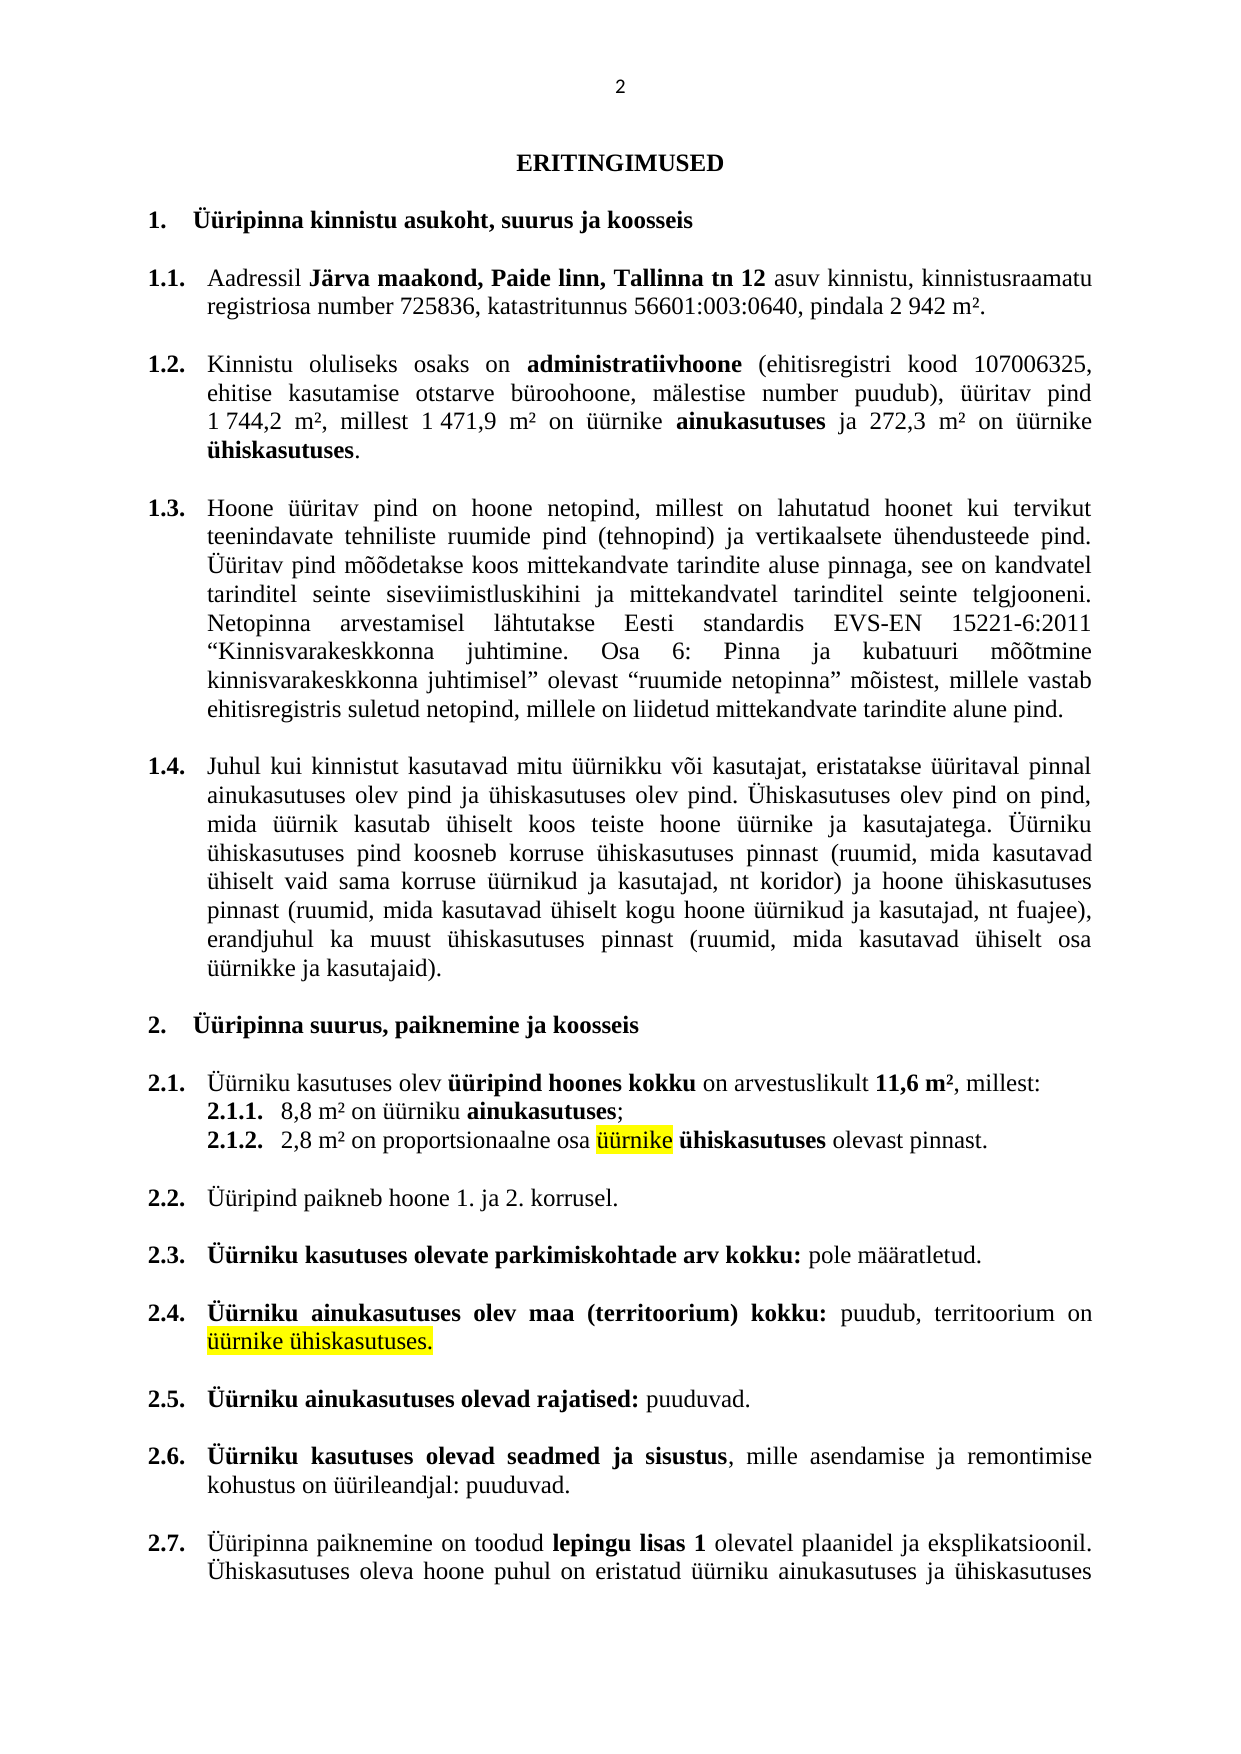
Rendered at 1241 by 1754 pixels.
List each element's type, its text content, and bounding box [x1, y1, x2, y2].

list 2,8 m² on proportsionaalne osa üürnike ühiskasutuses olevast pinnast. [673, 1125, 1092, 1154]
list Üüripind paikneb hoone 1. ja 2. korrusel. [148, 1183, 1092, 1211]
list 2,8 m² on proportsionaalne osa üürnike ühiskasutuses olevast pinnast. [207, 1125, 596, 1154]
list Üürniku kasutuses olevad seadmed ja sisustus, mille asendamise ja remontimise kohustus on üürileandjal: puuduvad. [148, 1441, 1092, 1499]
list Üüripinna kinnistu asukoht, suurus ja koosseis [148, 205, 1092, 234]
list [148, 1528, 1092, 1585]
list Üürniku ainukasutuses olevad rajatised: puuduvad. [148, 1384, 1092, 1413]
list Üürniku kasutuses olevate parkimiskohtade arv kokku: pole määratletud. [148, 1240, 1092, 1269]
list Üürniku kasutuses olev üüripind hoones kokku on arvestuslikult 11,6 m², millest: [148, 1068, 1092, 1096]
text ERITINGIMUSED [148, 148, 1092, 176]
list Üürniku ainukasutuses olev maa (territoorium) kokku: puudub, territoorium on üürnike ühiskasutuses. [148, 1298, 1092, 1355]
list Aadressil Järva maakond, Paide linn, Tallinna tn 12 asuv kinnistu, kinnistusraamatu registriosa number 725836, katastritunnus 56601:003:0640, pindala 2 942 m². [148, 263, 1092, 320]
list Juhul kui kinnistut kasutavad mitu üürnikku või kasutajat, eristatakse üüritaval pinnal ainukasutuses olev pind ja ühiskasutuses olev pind. Ühiskasutuses olev pind on pind, mida üürnik kasutab ühiselt koos teiste hoone üürnike ja kasutajatega. Üürniku ühiskasutuses pind koosneb korruse ühiskasutuses pinnast (ruumid, mida kasutavad ühiselt vaid sama korruse üürnikud ja kasutajad, nt koridor) ja hoone ühiskasutuses pinnast (ruumid, mida kasutavad ühiselt kogu hoone üürnikud ja kasutajad, nt fuajee), erandjuhul ka muust ühiskasutuses pinnast (ruumid, mida kasutavad ühiselt osa üürnikke ja kasutajaid). [148, 751, 1092, 981]
list Üüripinna suurus, paiknemine ja koosseis [148, 1010, 1092, 1039]
list Hoone üüritav pind on hoone netopind, millest on lahutatud hoonet kui tervikut teenindavate tehniliste ruumide pind (tehnopind) ja vertikaalsete ühendusteede pind. Üüritav pind mõõdetakse koos mittekandvate tarindite aluse pinnaga, see on kandvatel tarinditel seinte siseviimistluskihini ja mittekandvatel tarinditel seinte telgjooneni. Netopinna arvestamisel lähtutakse Eesti standardis EVS-EN 15221-6:2011 “Kinnisvarakeskkonna juhtimine. Osa 6: Pinna ja kubatuuri mõõtmine kinnisvarakeskkonna juhtimisel” olevast “ruumide netopinna” mõistest, millele vastab ehitisregistris suletud netopind, millele on liidetud mittekandvate tarindite alune pind. [148, 493, 1092, 723]
list 8,8 m² on üürniku ainukasutuses; [207, 1096, 1092, 1125]
text 1.2. Kinnistu oluliseks osaks on administratiivhoone (ehitisregistri kood 107006325, ehitise kasutamise otstarve büroohoone, mälestise number puudub), üüritav pind 1 744,2 m², millest 1 471,9 m² on üürnike ainukasutuses ja 272,3 m² on üürnike ühiskasutuses. [148, 349, 1092, 464]
